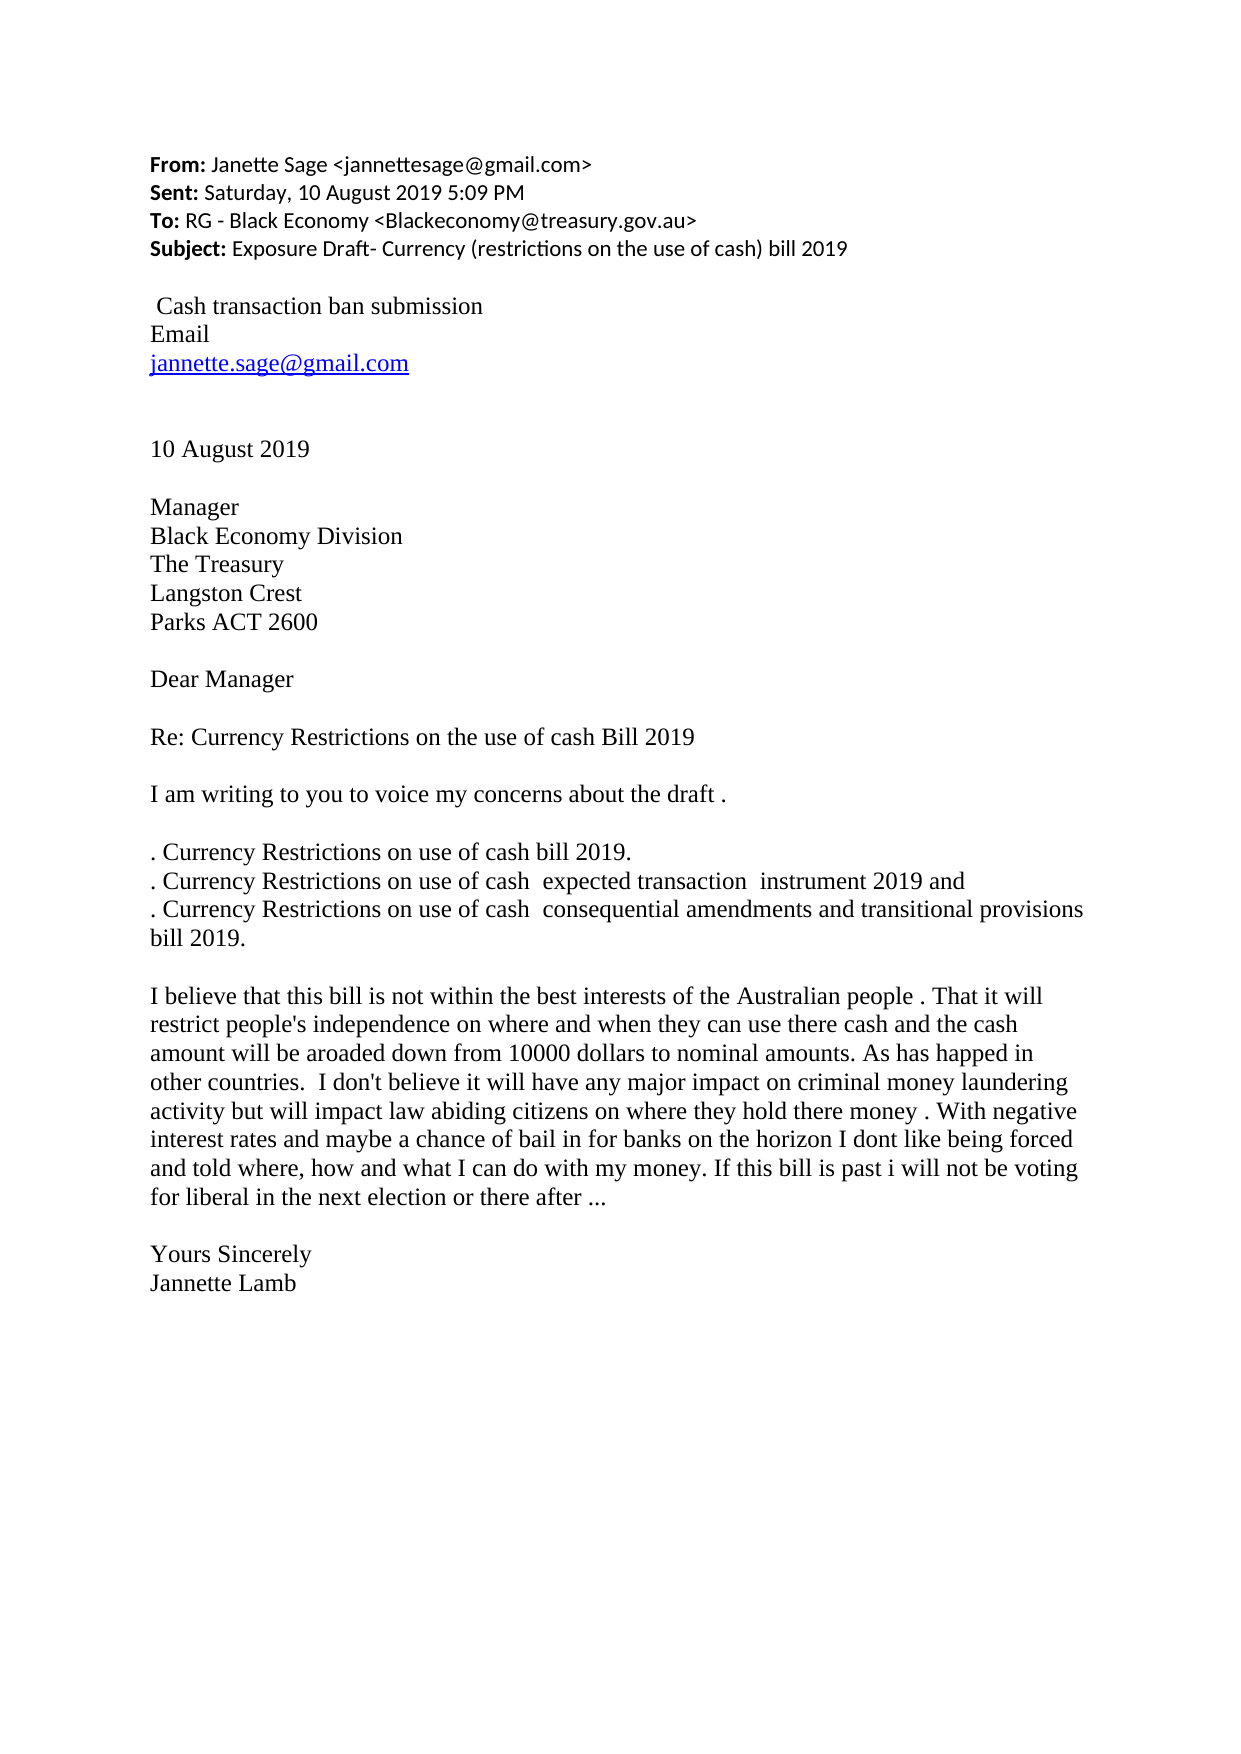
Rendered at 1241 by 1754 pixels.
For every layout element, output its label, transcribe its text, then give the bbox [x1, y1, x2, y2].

text Yours Sincerely [150, 1239, 1090, 1268]
text Email [150, 319, 1090, 348]
text Dear Manager [150, 664, 1090, 693]
text 10 August 2019 [150, 434, 1090, 463]
text jannette.sage@gmail.com [150, 348, 1090, 377]
text Langston Crest [150, 578, 1090, 607]
text Cash transaction ban submission [150, 291, 1090, 319]
text Parks ACT 2600 [150, 607, 1090, 636]
text I believe that this bill is not within the best interests of the Australian people . That it will restrict people's independence on where and when they can use there cash and the cash amount will be aroaded down from 10000 dollars to nominal amounts. As has happed in other countries. I don't believe it will have any major impact on criminal money laundering activity but will impact law abiding citizens on where they hold there money . With negative interest rates and maybe a chance of bail in for banks on the horizon I dont like being forced and told where, how and what I can do with my money. If this bill is past i will not be voting for liberal in the next election or there after ... [150, 981, 1090, 1211]
text I am writing to you to voice my concerns about the draft . [150, 779, 1090, 808]
text . Currency Restrictions on use of cash consequential amendments and transitional provisions bill 2019. [150, 894, 1090, 952]
text Re: Currency Restrictions on the use of cash Bill 2019 [150, 722, 1090, 751]
text . Currency Restrictions on use of cash bill 2019. [150, 837, 1090, 866]
text The Treasury [150, 549, 1090, 578]
text Manager [150, 492, 1090, 521]
text . Currency Restrictions on use of cash expected transaction instrument 2019 and [150, 866, 1090, 894]
text Black Economy Division [150, 521, 1090, 549]
text Jannette Lamb [150, 1268, 1090, 1297]
text From: Janette Sage <jannettesage@gmail.com> Sent: Saturday, 10 August 2019 5:09 PM To: RG - Black Economy <Blackeconomy@treasury.gov.au> Subject: Exposure Draft- Currency (restrictions on the use of cash) bill 2019 [150, 150, 1090, 262]
